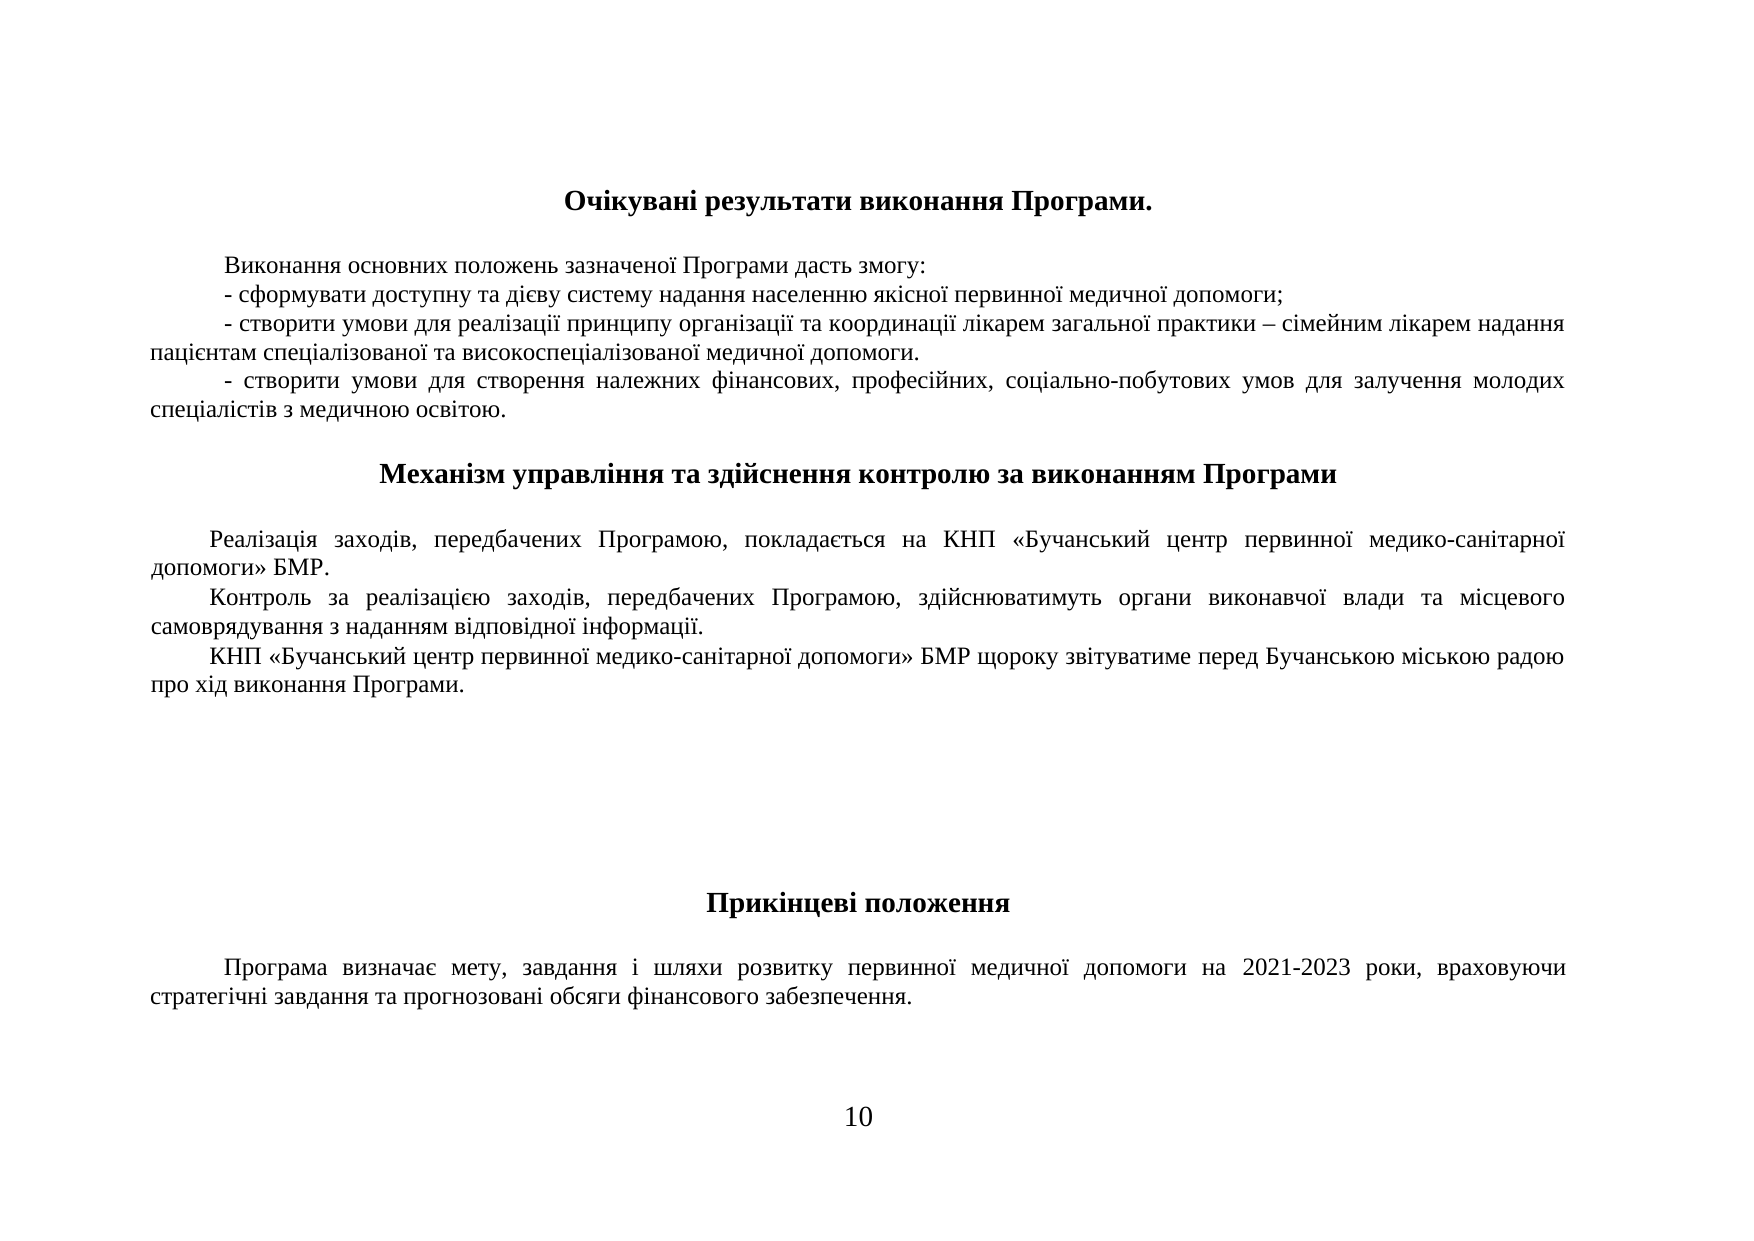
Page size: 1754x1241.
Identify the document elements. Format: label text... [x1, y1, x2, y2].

text Реалізація заходів, передбачених Програмою, покладається на КНП «Бучанський центр первинної медико-санітарної допомоги» БМР. [151, 524, 1566, 581]
text Виконання основних положень зазначеної Програми дасть змогу: [150, 251, 1566, 279]
text Прикінцеві положення [150, 885, 1566, 919]
text - сформувати доступну та дієву систему надання населенню якісної первинної медичної допомоги; [150, 279, 1566, 308]
text Очікувані результати виконання Програми. [150, 183, 1566, 217]
text - створити умови для створення належних фінансових, професійних, соціально-побутових умов для залучення молодих спеціалістів з медичною освітою. [150, 366, 1566, 423]
text Програма визначає мету, завдання і шляхи розвитку первинної медичної допомоги на 2021-2023 роки, враховуючи стратегічні завдання та прогнозовані обсяги фінансового забезпечення. [150, 952, 1566, 1010]
text - створити умови для реалізації принципу організації та координації лікарем загальної практики – сімейним лікарем надання пацієнтам спеціалізованої та високоспеціалізованої медичної допомоги. [150, 308, 1566, 366]
text КНП «Бучанський центр первинної медико-санітарної допомоги» БМР щороку звітуватиме перед Бучанською міською радою про хід виконання Програми. [151, 641, 1566, 698]
text Механізм управління та здійснення контролю за виконанням Програми [150, 457, 1566, 490]
text Контроль за реалізацією заходів, передбачених Програмою, здійснюватимуть органи виконавчої влади та місцевого самоврядування з наданням відповідної інформації. [151, 582, 1566, 640]
